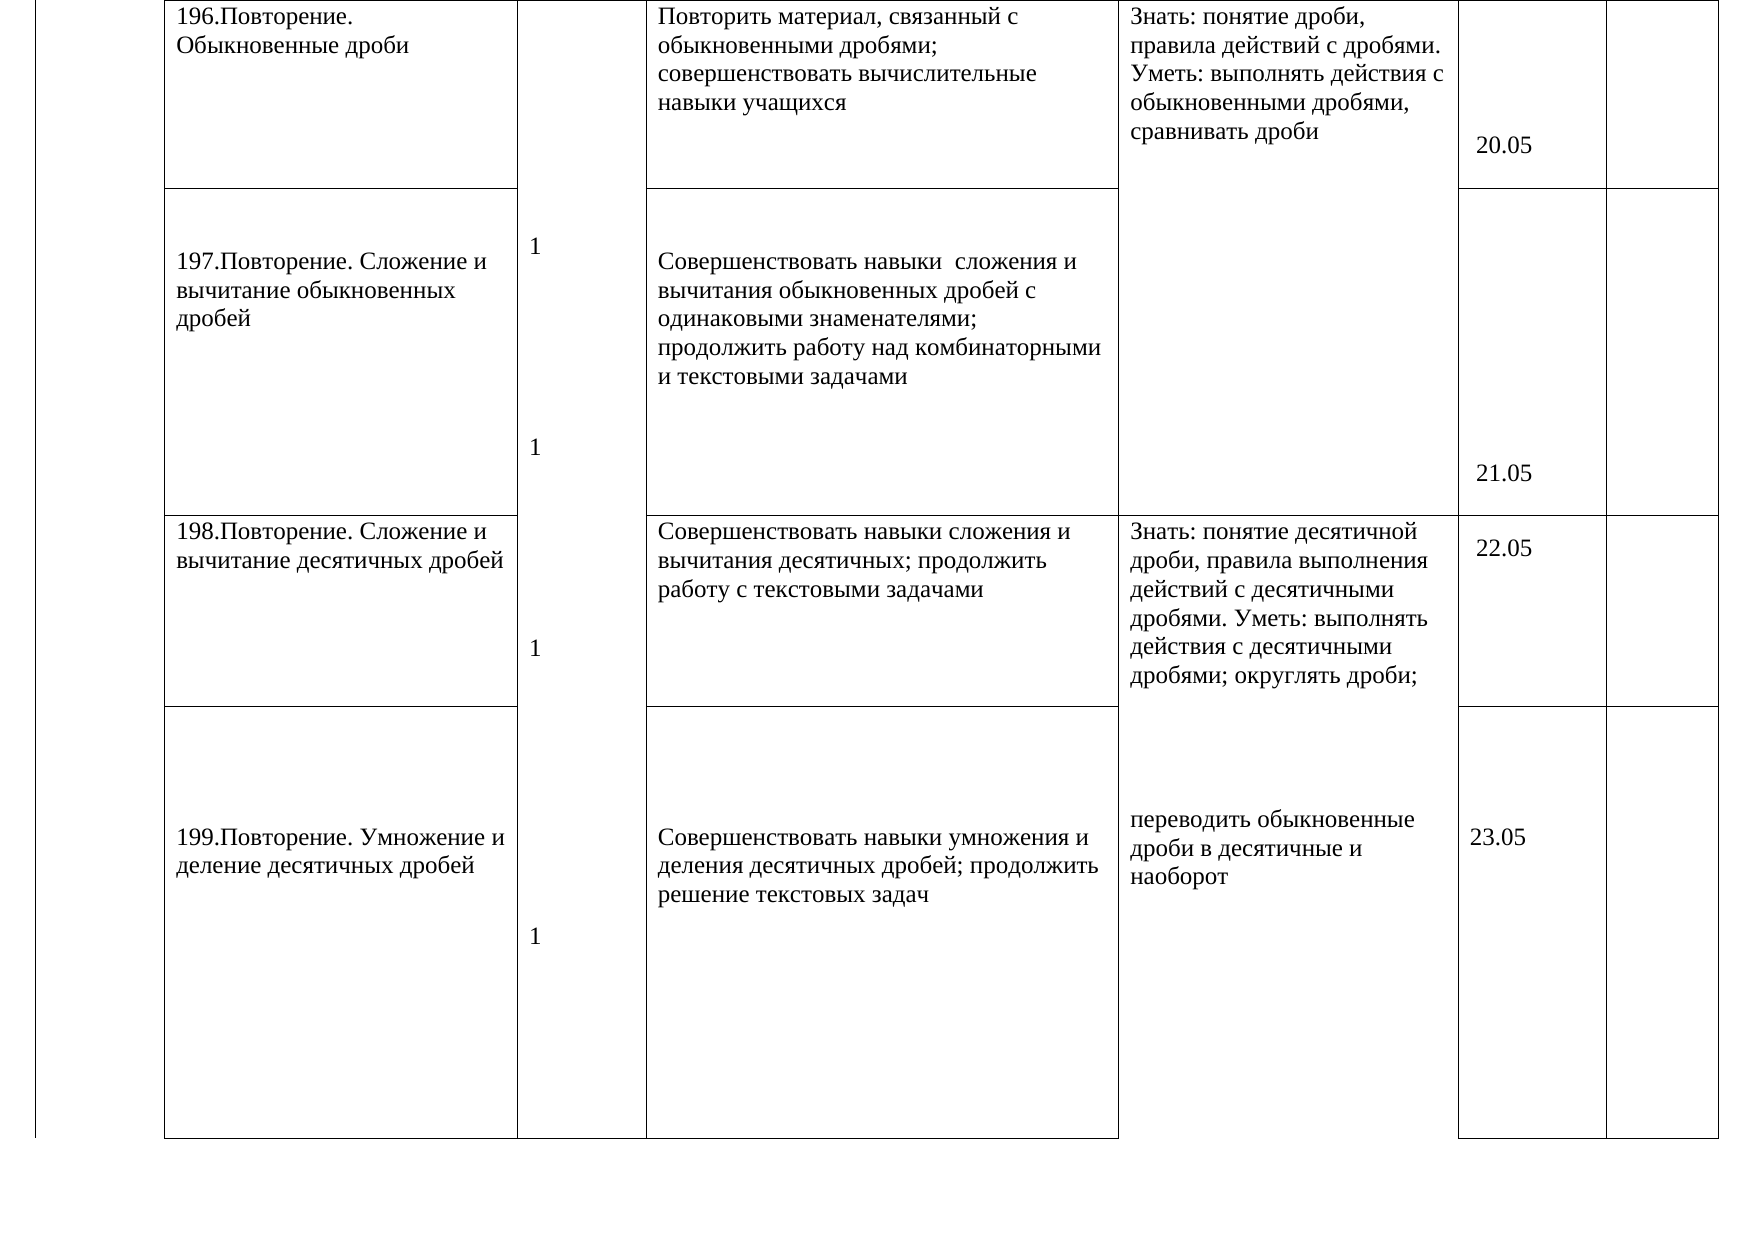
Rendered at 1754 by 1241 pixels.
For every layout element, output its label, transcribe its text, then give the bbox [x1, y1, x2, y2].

table_cell Совершенствовать навыки сложения и вычитания десятичных; продолжить работу с текстовыми задачами [647, 516, 1118, 706]
table_cell 21.05 [1459, 189, 1606, 515]
table_cell 197.Повторение. Сложение и вычитание обыкновенных дробей [165, 189, 517, 515]
table_cell 20.05 [1459, 1, 1606, 187]
table_cell 198.Повторение. Сложение и вычитание десятичных дробей [165, 516, 517, 706]
table_cell [1607, 189, 1718, 515]
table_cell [647, 707, 1118, 1138]
table_cell Знать: понятие дроби, правила действий с дробями. Уметь: выполнять действия с обыкновенными дробями, сравнивать дроби [1119, 1, 1458, 515]
table_cell 196.Повторение. Обыкновенные дроби [165, 1, 517, 187]
table_cell [1607, 516, 1718, 706]
table_cell [1607, 707, 1718, 1138]
table_cell Повторить материал, связанный с обыкновенными дробями; совершенствовать вычислительные навыки учащихся [647, 1, 1118, 187]
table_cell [165, 707, 517, 1138]
table_cell Знать: понятие десятичной дроби, правила выполнения действий с десятичными дробями. Уметь: выполнять действия с десятичными дробями; округлять дроби; переводить обыкновенные дроби в десятичные и наоборот [1119, 516, 1458, 1138]
table_cell 22.05 [1459, 516, 1606, 706]
table_cell 1 1 1 1 1 [518, 1, 646, 1138]
table_cell [1607, 1, 1718, 187]
table_cell 23.05 [1459, 707, 1606, 1138]
table_cell Совершенствовать навыки сложения и вычитания обыкновенных дробей с одинаковыми знаменателями; продолжить работу над комбинаторными и текстовыми задачами [647, 189, 1118, 515]
